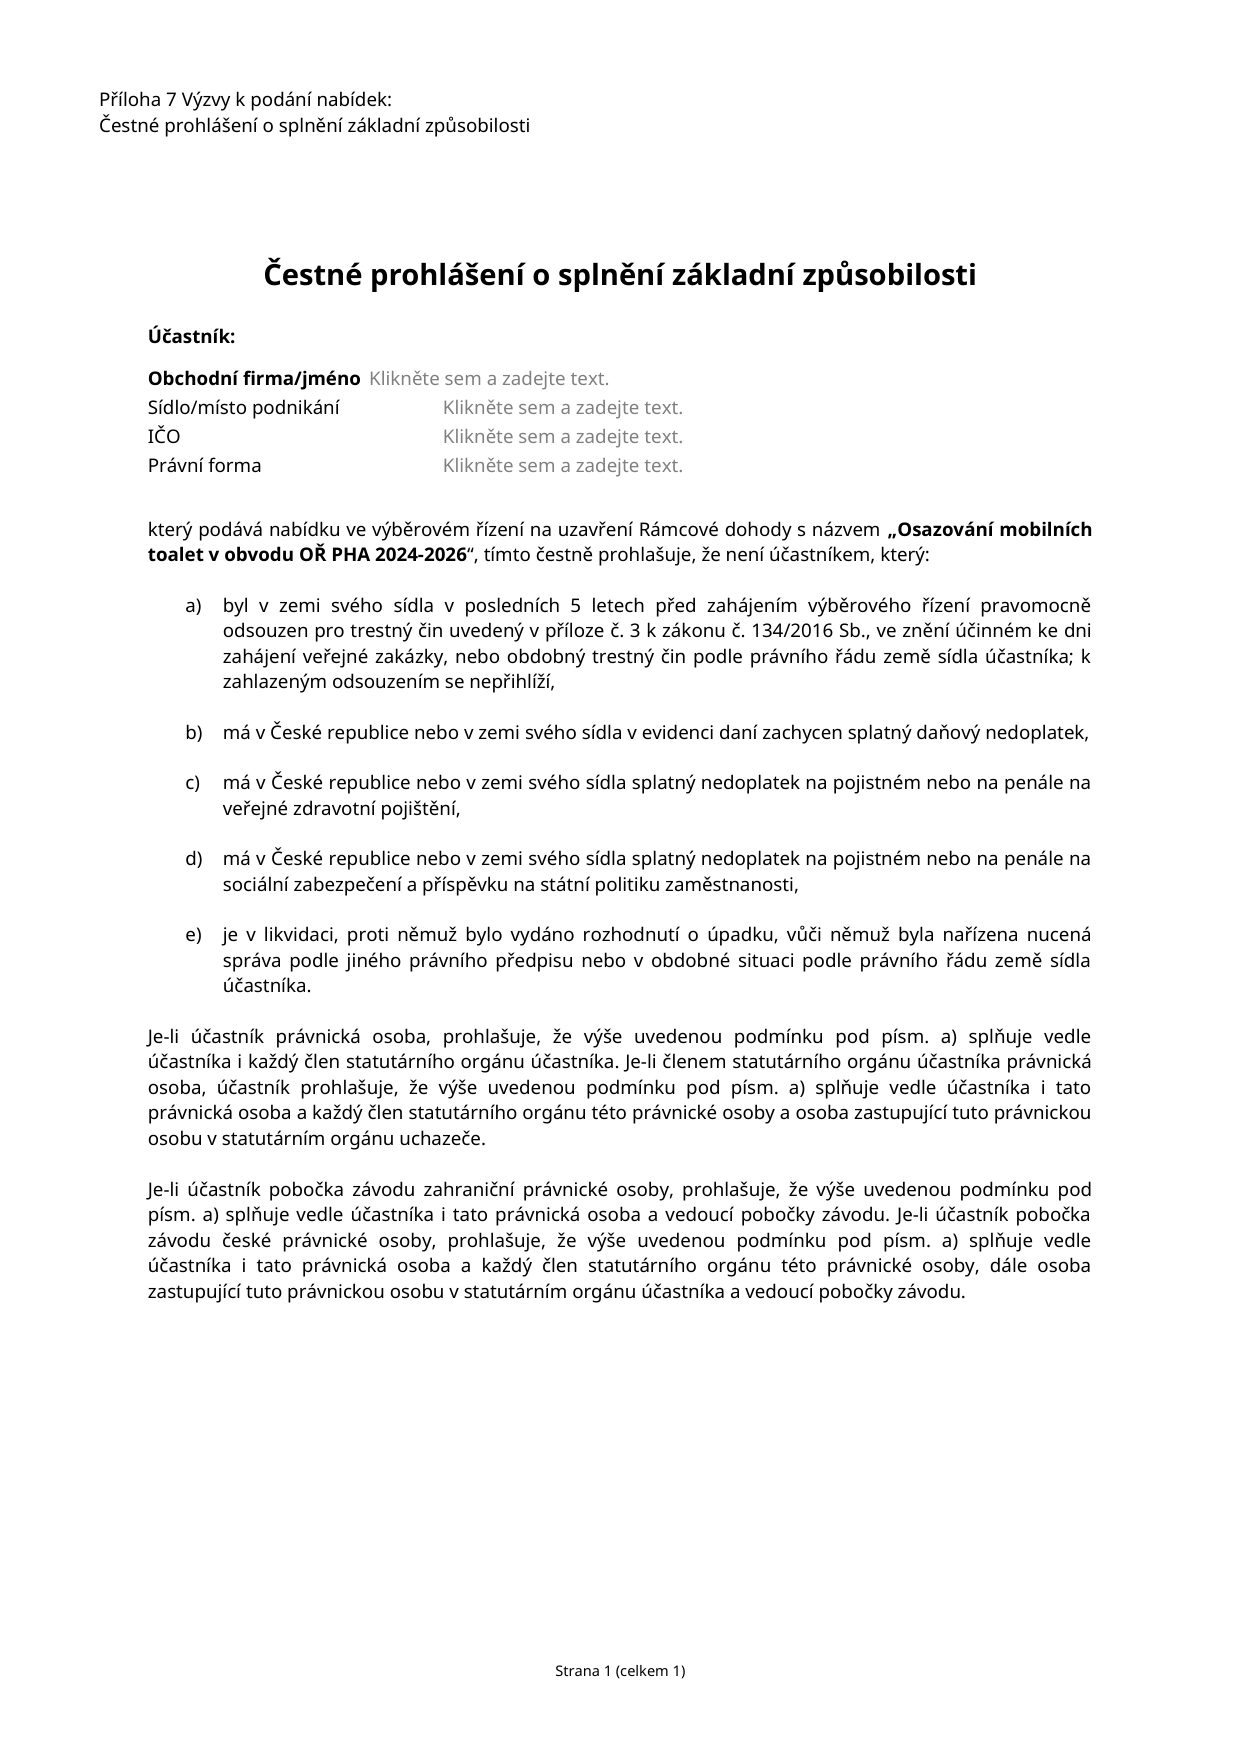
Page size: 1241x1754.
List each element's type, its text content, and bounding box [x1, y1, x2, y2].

text který podává nabídku ve výběrovém řízení na uzavření Rámcové dohody s názvem „Osazování mobilních toalet v obvodu OŘ PHA 2024-2026“, tímto čestně prohlašuje, že není účastníkem, který: [148, 516, 1093, 567]
text Právní forma [148, 449, 1093, 478]
text Obchodní firma/jméno [148, 362, 1093, 391]
list má v České republice nebo v zemi svého sídla splatný nedoplatek na pojistném nebo na penále na sociální zabezpečení a příspěvku na státní politiku zaměstnanosti, [185, 846, 1093, 897]
text Je-li účastník pobočka závodu zahraniční právnické osoby, prohlašuje, že výše uvedenou podmínku pod písm. a) splňuje vedle účastníka i tato právnická osoba a vedoucí pobočky závodu. Je-li účastník pobočka závodu české právnické osoby, prohlašuje, že výše uvedenou podmínku pod písm. a) splňuje vedle účastníka i tato právnická osoba a každý člen statutárního orgánu této právnické osoby, dále osoba zastupující tuto právnickou osobu v statutárním orgánu účastníka a vedoucí pobočky závodu. [148, 1176, 1093, 1304]
text Účastník: [148, 318, 1093, 349]
list byl v zemi svého sídla v posledních 5 letech před zahájením výběrového řízení pravomocně odsouzen pro trestný čin uvedený v příloze č. 3 k zákonu č. 134/2016 Sb., ve znění účinném ke dni zahájení veřejné zakázky, nebo obdobný trestný čin podle právního řádu země sídla účastníka; k zahlazeným odsouzením se nepřihlíží, [185, 592, 1093, 694]
title Čestné prohlášení o splnění základní způsobilosti [148, 254, 1093, 293]
text Je-li účastník právnická osoba, prohlašuje, že výše uvedenou podmínku pod písm. a) splňuje vedle účastníka i každý člen statutárního orgánu účastníka. Je-li členem statutárního orgánu účastníka právnická osoba, účastník prohlašuje, že výše uvedenou podmínku pod písm. a) splňuje vedle účastníka i tato právnická osoba a každý člen statutárního orgánu této právnické osoby a osoba zastupující tuto právnickou osobu v statutárním orgánu uchazeče. [148, 1023, 1093, 1151]
text IČO [148, 420, 1093, 449]
list má v České republice nebo v zemi svého sídla splatný nedoplatek na pojistném nebo na penále na veřejné zdravotní pojištění, [185, 769, 1093, 821]
text Sídlo/místo podnikání [148, 391, 1093, 420]
list je v likvidaci, proti němuž bylo vydáno rozhodnutí o úpadku, vůči němuž byla nařízena nucená správa podle jiného právního předpisu nebo v obdobné situaci podle právního řádu země sídla účastníka. [185, 922, 1093, 998]
list má v České republice nebo v zemi svého sídla v evidenci daní zachycen splatný daňový nedoplatek, [185, 719, 1093, 744]
